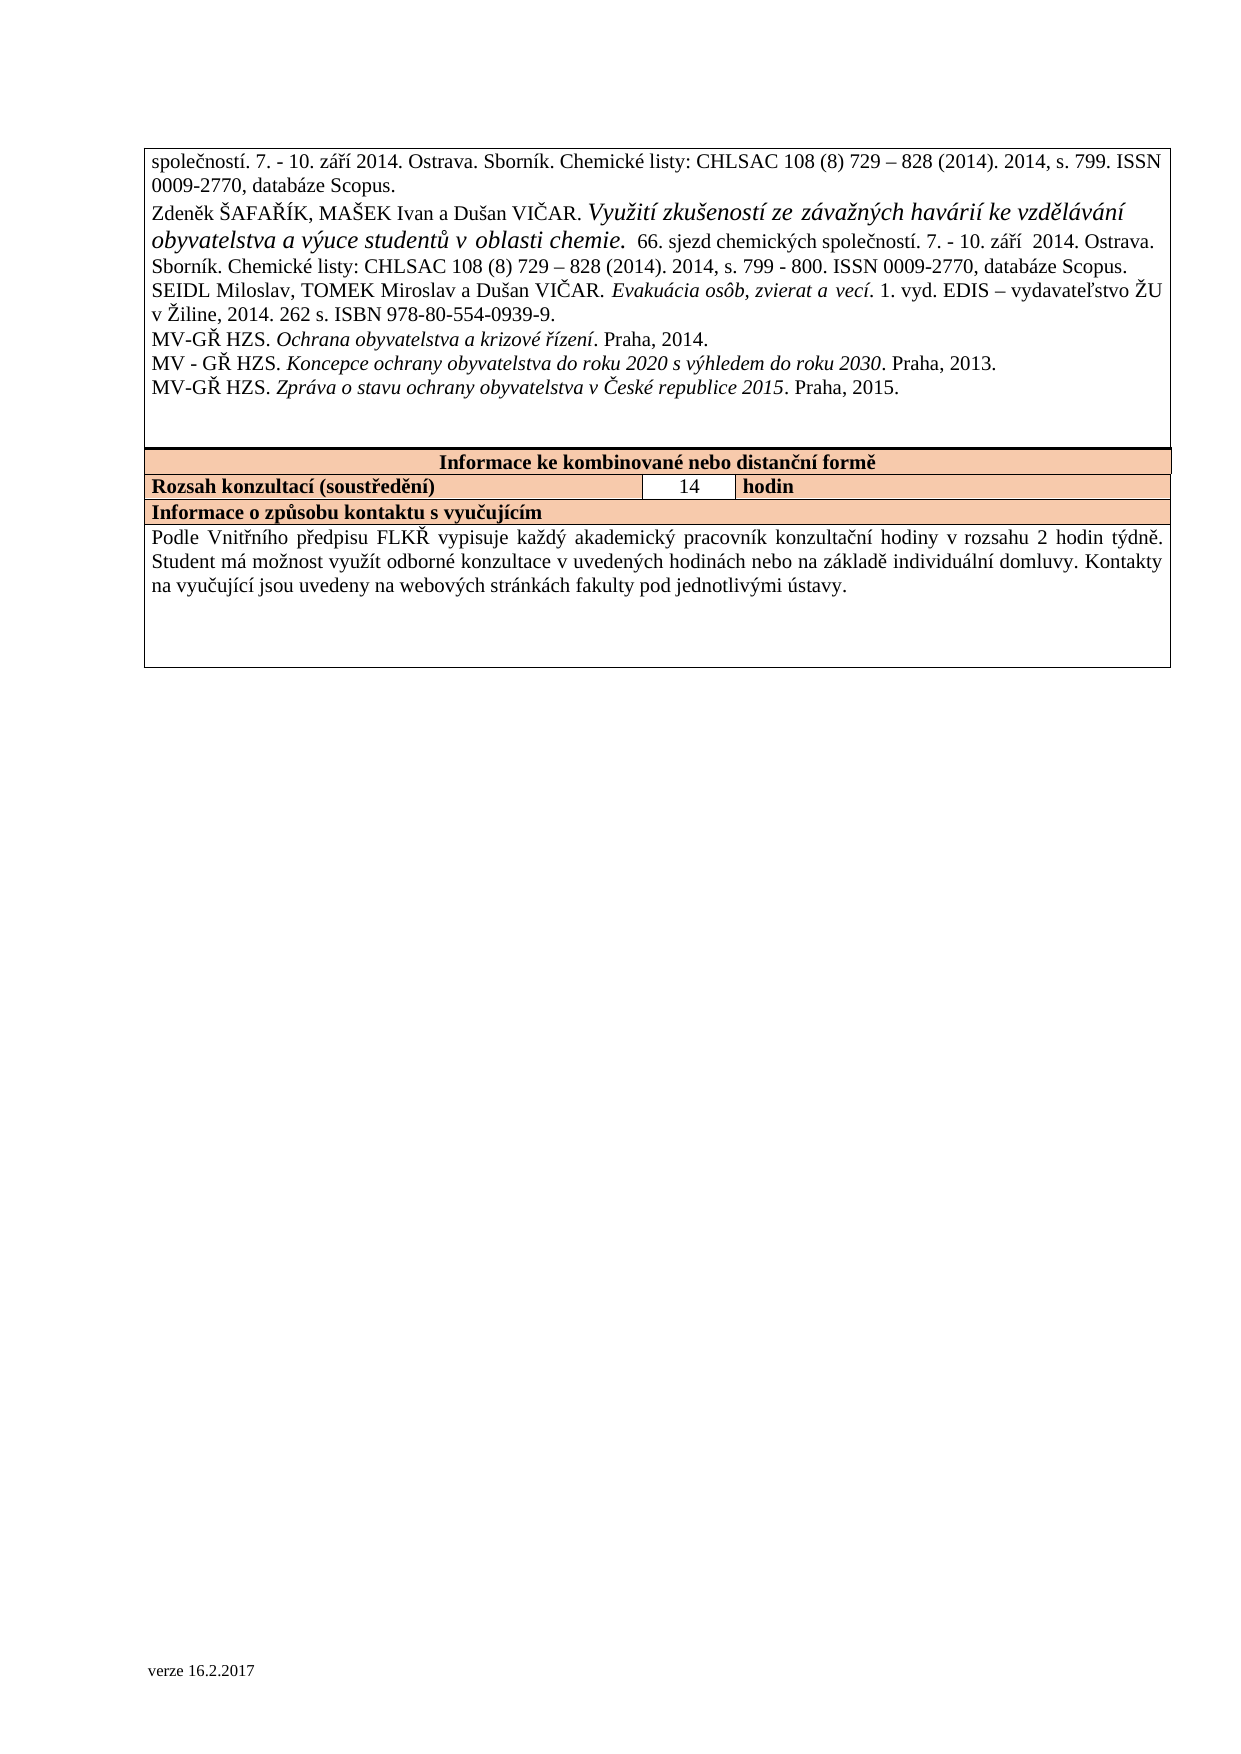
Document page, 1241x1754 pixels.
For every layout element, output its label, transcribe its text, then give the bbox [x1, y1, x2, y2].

table_cell Informace o způsobu kontaktu s vyučujícím [145, 500, 1170, 524]
table_cell Informace ke kombinované nebo distanční formě [145, 450, 1171, 474]
table_cell hodin [736, 475, 1170, 498]
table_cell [145, 149, 1170, 447]
table_cell 14 [643, 475, 735, 498]
table_cell Rozsah konzultací (soustředění) [145, 475, 642, 498]
table_cell Podle Vnitřního předpisu FLKŘ vypisuje každý akademický pracovník konzultační hodiny v rozsahu 2 hodin týdně. Student má možnost využít odborné konzultace v uvedených hodinách nebo na základě individuální domluvy. Kontakty na vyučující jsou uvedeny na webových stránkách fakulty pod jednotlivými ústavy. [145, 525, 1170, 667]
